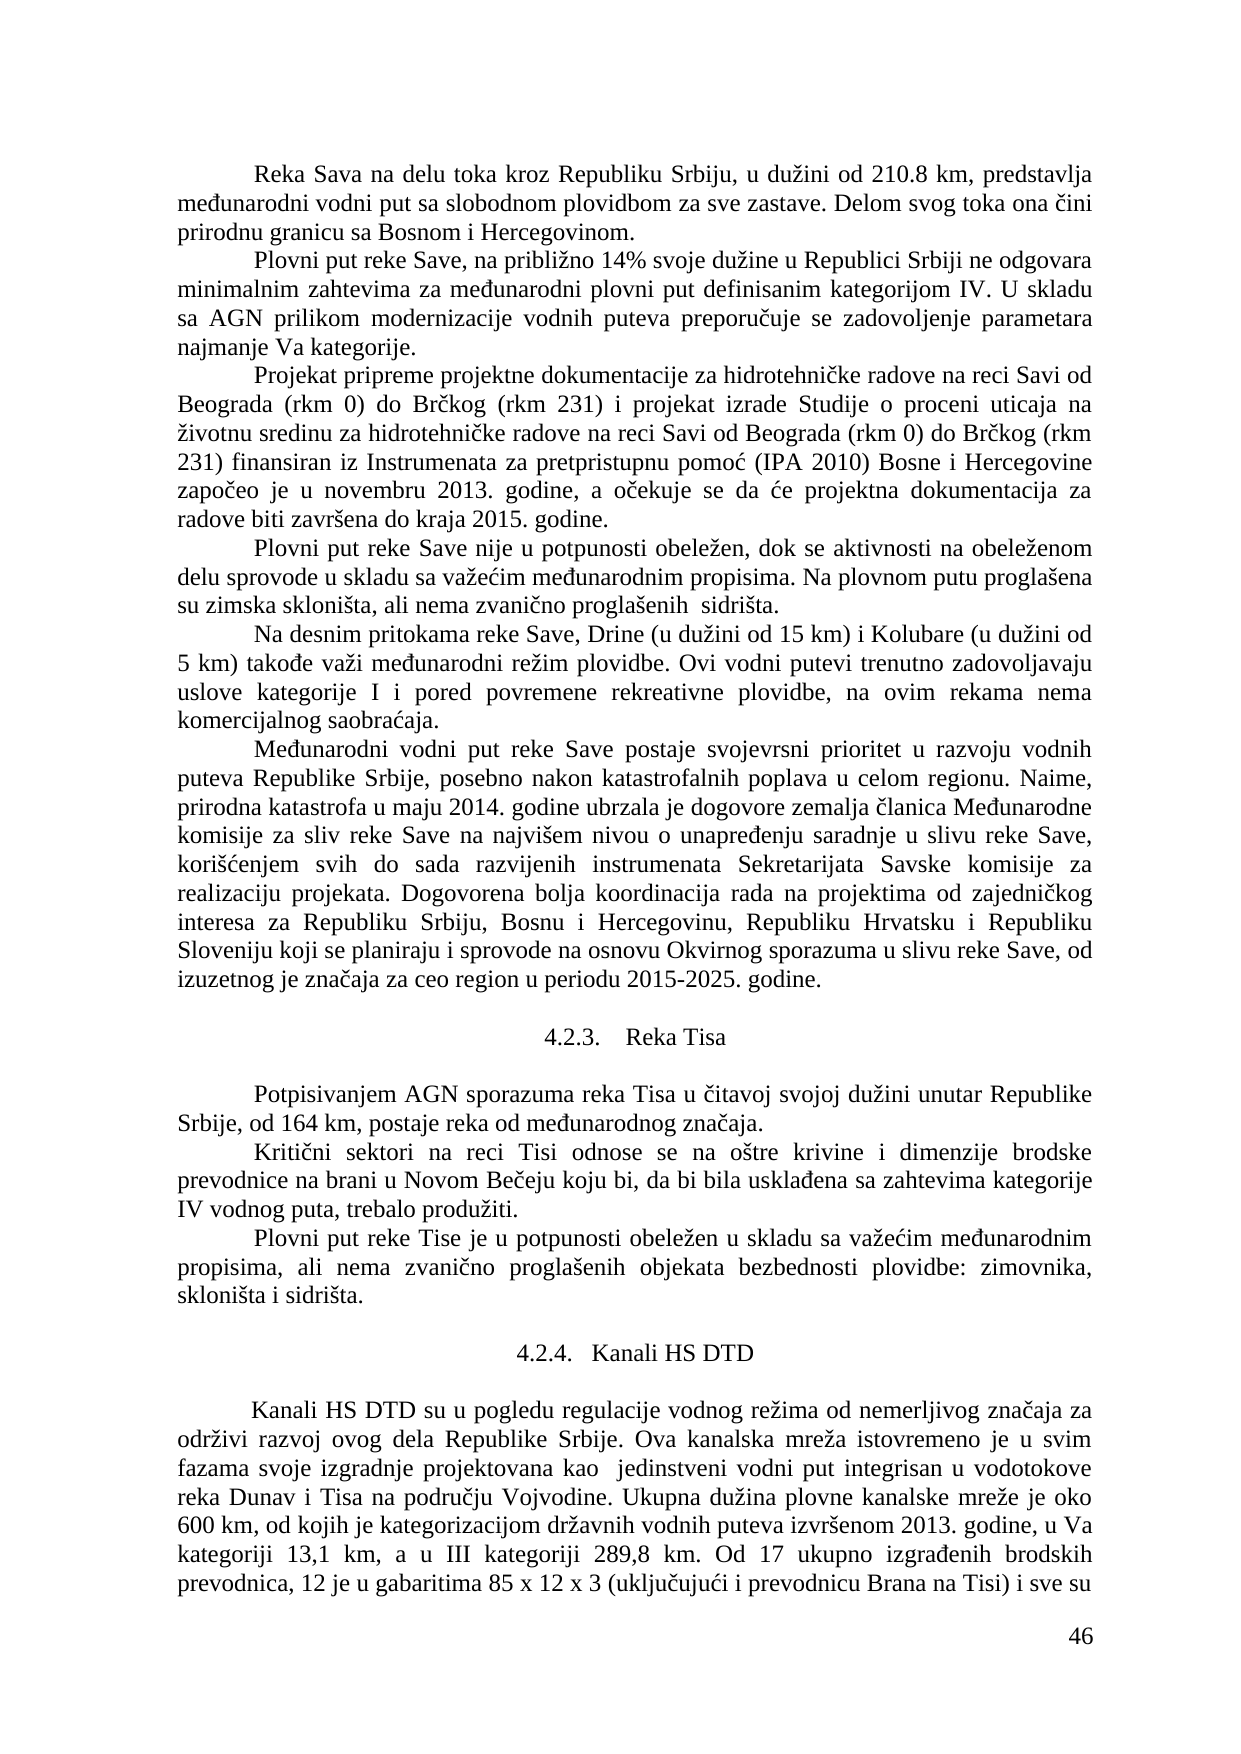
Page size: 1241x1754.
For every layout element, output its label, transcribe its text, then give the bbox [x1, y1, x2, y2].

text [177, 1396, 1093, 1597]
text Na desnim pritokama reke Save, Drine (u dužini od 15 km) i Kolubare (u dužini od 5 km) takođe važi međunarodni režim plovidbe. Ovi vodni putevi trenutno zadovoljavaju uslove kategorije I i pored povremene rekreativne plovidbe, na ovim rekama nema komercijalnog saobraćaja. [177, 619, 1093, 734]
text Reka Sava na delu toka kroz Republiku Srbiju, u dužini od 210.8 km, predstavlja međunarodni vodni put sa slobodnom plovidbom za sve zastave. Delom svog toka ona čini prirodnu granicu sa Bosnom i Hercegovinom. [177, 159, 1093, 246]
text Međunarodni vodni put reke Save postaje svojevrsni prioritet u razvoju vodnih puteva Republike Srbije, posebno nakon katastrofalnih poplava u celom regionu. Naime, prirodna katastrofa u maju 2014. godine ubrzala je dogovore zemalja članica Međunarodne komisije za sliv reke Save na najvišem nivou o unapređenju saradnje u slivu reke Save, korišćenjem svih do sada razvijenih instrumenata Sekretarijata Savske komisije za realizaciju projekata. Dogovorena bolja koordinacija rada na projektima od zajedničkog interesa za Republiku Srbiju, Bosnu i Hercegovinu, Republiku Hrvatsku i Republiku Sloveniju koji se planiraju i sprovode na osnovu Okvirnog sporazuma u slivu reke Save, od izuzetnog je značaja za ceo region u periodu 2015-2025. godine. [177, 734, 1093, 993]
subtitle 4.2.4. Kanali HS DTD [177, 1338, 1093, 1367]
text Projekat pripreme projektne dokumentacije za hidrotehničke radove na reci Savi od Beograda (rkm 0) do Brčkog (rkm 231) i projekat izrade Studije o proceni uticaja na životnu sredinu za hidrotehničke radove na reci Savi od Beograda (rkm 0) do Brčkog (rkm 231) finansiran iz Instrumenata za pretpristupnu pomoć (IPA 2010) Bosne i Hercegovine započeo je u novembru 2013. godine, a očekuje se da će projektna dokumentacija za radove biti završena do kraja 2015. godine. [177, 361, 1093, 533]
text Plovni put reke Save, na približno 14% svoje dužine u Republici Srbiji ne odgovara minimalnim zahtevima za međunarodni plovni put definisanim kategorijom IV. U skladu sa AGN prilikom modernizacije vodnih puteva preporučuje se zadovoljenje parametara najmanje Va kategorije. [177, 246, 1093, 361]
text Plovni put reke Tise je u potpunosti obeležen u skladu sa važećim međunarodnim propisima, ali nema zvanično proglašenih objekata bezbednosti plovidbe: zimovnika, skloništa i sidrišta. [177, 1223, 1093, 1309]
text Potpisivanjem AGN sporazuma reka Tisa u čitavoj svojoj dužini unutar Republike Srbije, od 164 km, postaje reka od međunarodnog značaja. [177, 1079, 1093, 1137]
subtitle 4.2.3. Reka Tisa [177, 1022, 1093, 1051]
text Kritični sektori na reci Tisi odnose se na oštre krivine i dimenzije brodske prevodnice na brani u Novom Bečeju koju bi, da bi bila usklađena sa zahtevima kategorije IV vodnog puta, trebalo produžiti. [177, 1137, 1093, 1223]
text Plovni put reke Save nije u potpunosti obeležen, dok se aktivnosti na obeleženom delu sprovode u skladu sa važećim međunarodnim propisima. Na plovnom putu proglašena su zimska skloništa, ali nema zvanično proglašenih sidrišta. [177, 533, 1093, 619]
